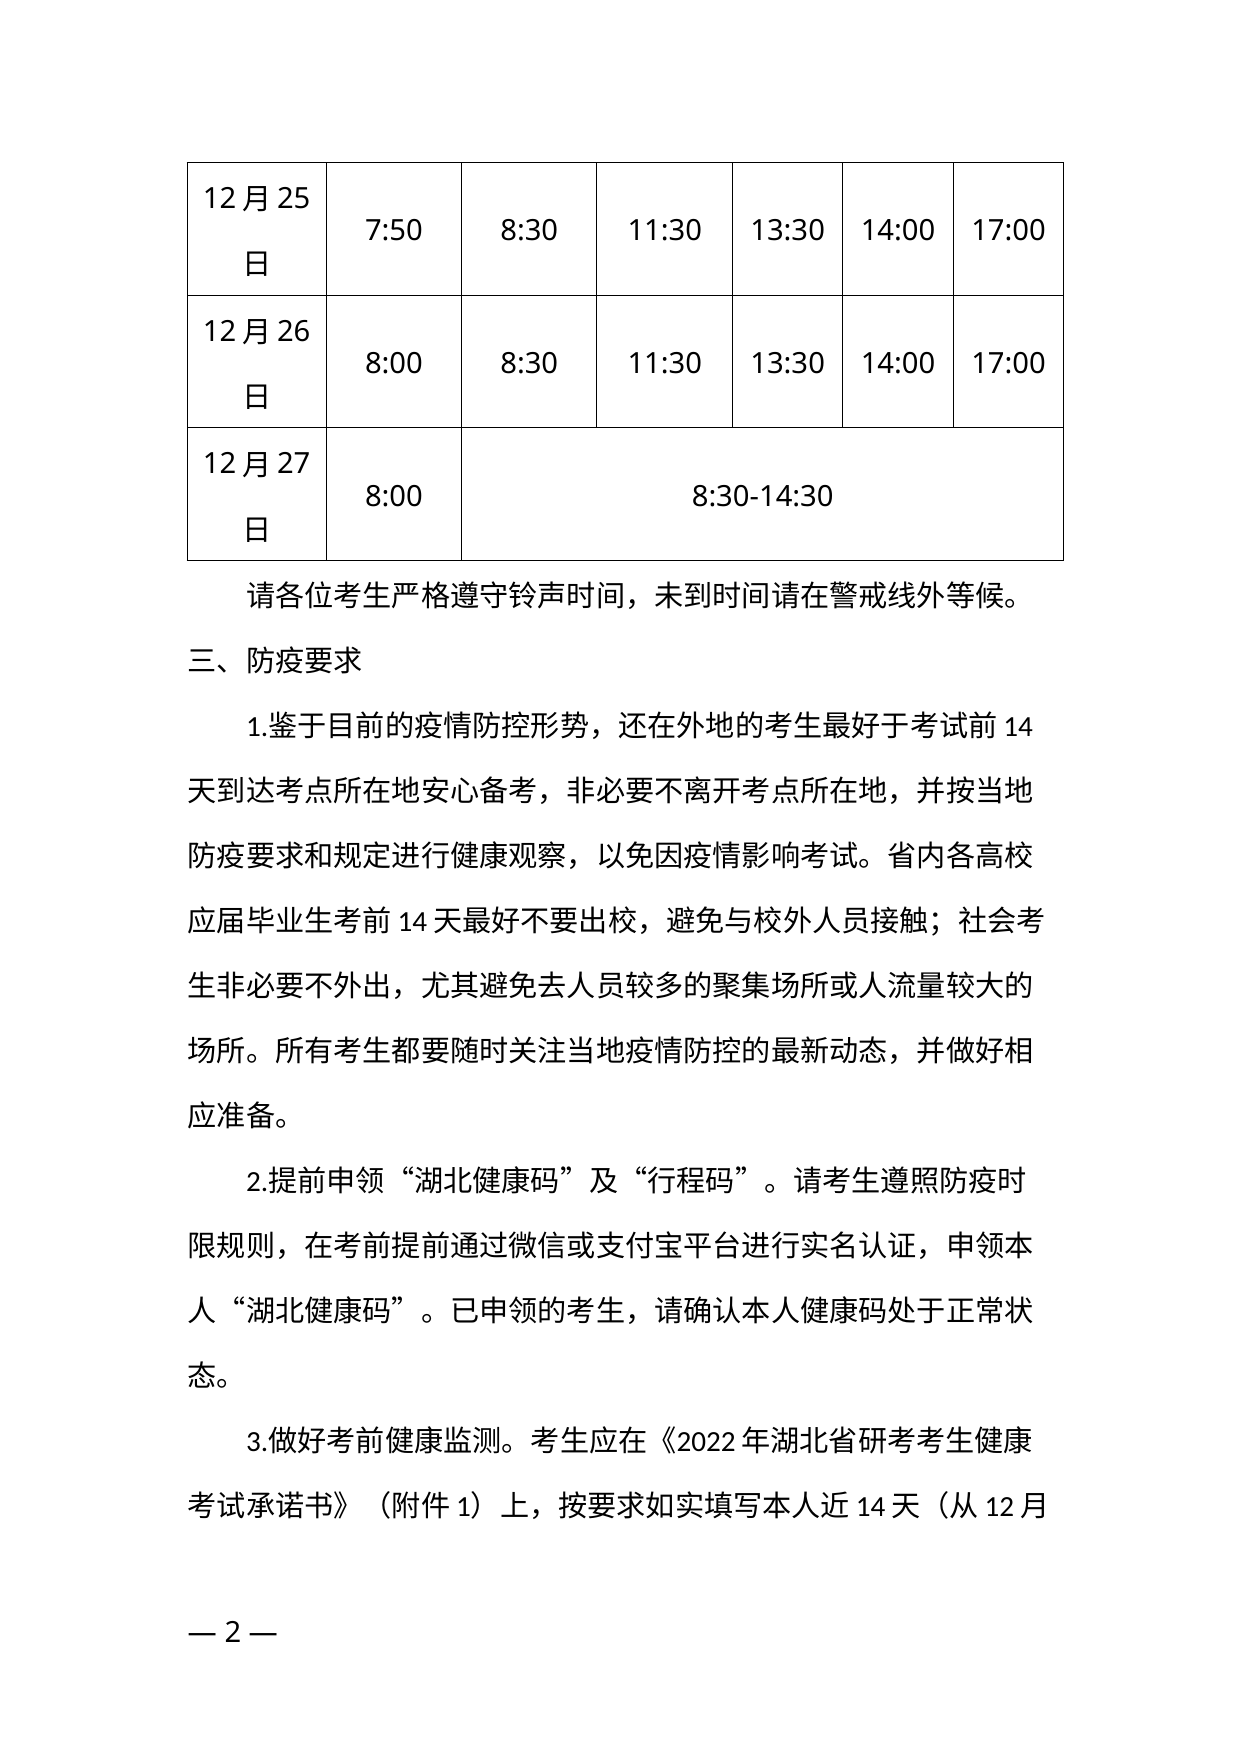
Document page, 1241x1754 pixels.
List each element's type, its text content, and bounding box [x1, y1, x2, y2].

text 1.鉴于目前的疫情防控形势，还在外地的考生最好于考试前14天到达考点所在地安心备考，非必要不离开考点所在地，并按当地防疫要求和规定进行健康观察，以免因疫情影响考试。省内各高校应届毕业生考前14天最好不要出校，避免与校外人员接触；社会考生非必要不外出，尤其避免去人员较多的聚集场所或人流量较大的场所。所有考生都要随时关注当地疫情防控的最新动态，并做好相应准备。 [187, 691, 1053, 1146]
table_cell 11:30 [597, 296, 732, 427]
table_cell 8:00 [327, 428, 461, 560]
table_cell 8:00 [327, 296, 461, 427]
table_cell 13:30 [733, 163, 842, 294]
table_cell 7:50 [327, 163, 461, 294]
table_cell 8:30 [462, 296, 596, 427]
table_cell 17:00 [954, 296, 1063, 427]
text 2.提前申领“湖北健康码”及“行程码”。请考生遵照防疫时限规则，在考前提前通过微信或支付宝平台进行实名认证，申领本人“湖北健康码”。已申领的考生，请确认本人健康码处于正常状态。 [187, 1146, 1053, 1406]
list 防疫要求 [187, 626, 1053, 691]
table_cell 11:30 [597, 163, 732, 294]
table_cell 17:00 [954, 163, 1063, 294]
text 请各位考生严格遵守铃声时间，未到时间请在警戒线外等候。 [187, 561, 1053, 626]
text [187, 1406, 1053, 1536]
table_cell 14:00 [843, 163, 953, 294]
table_cell 8:30 [462, 163, 596, 294]
table_cell 14:00 [843, 296, 953, 427]
table_cell 8:30-14:30 [462, 428, 1063, 560]
table_cell 12月27日 [188, 428, 326, 560]
table_cell 12月26日 [188, 296, 326, 427]
table_cell 12月25日 [188, 163, 326, 294]
table_cell 13:30 [733, 296, 842, 427]
